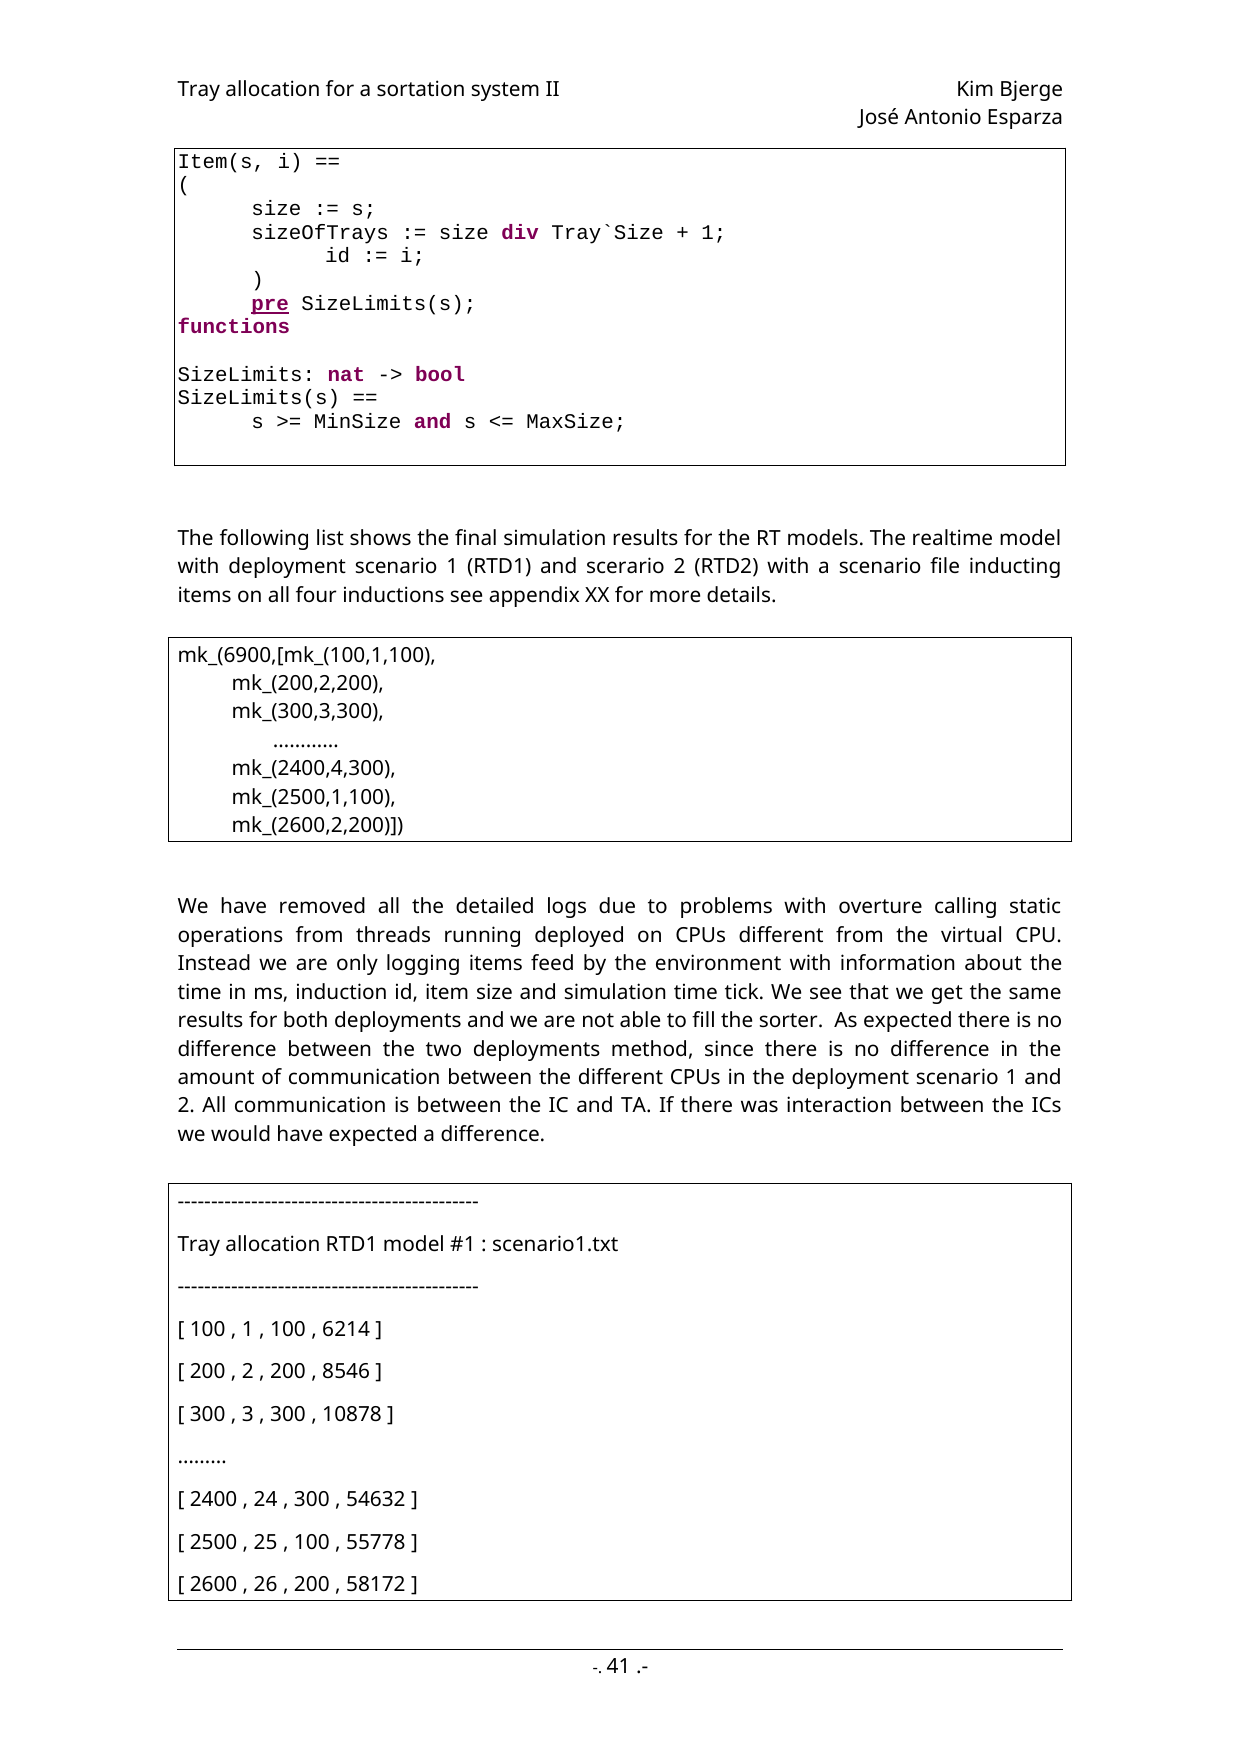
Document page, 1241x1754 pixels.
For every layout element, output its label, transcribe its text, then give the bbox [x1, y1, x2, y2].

text id := i; [177, 245, 1063, 269]
text ( [177, 174, 1063, 198]
text [ 2500 , 25 , 100 , 55778 ] [169, 1524, 1071, 1555]
text ) [177, 269, 1063, 293]
text The following list shows the final simulation results for the RT models. The realtime model with deployment scenario 1 (RTD1) and scerario 2 (RTD2) with a scenario file inducting items on all four inductions see appendix XX for more details. [177, 523, 1063, 608]
text sizeOfTrays := size div Tray`Size + 1; [177, 222, 1063, 245]
text size := s; [177, 198, 1063, 222]
text mk_(2400,4,300), [177, 753, 1063, 782]
text mk_(2500,1,100), [177, 782, 1063, 807]
text We have removed all the detailed logs due to problems with overture calling static operations from threads running deployed on CPUs different from the virtual CPU. Instead we are only logging items feed by the environment with information about the time in ms, induction id, item size and simulation time tick. We see that we get the same results for both deployments and we are not able to fill the sorter. As expected there is no difference between the two deployments method, since there is no difference in the amount of communication between the different CPUs in the deployment scenario 1 and 2. All communication is between the IC and TA. If there was interaction between the ICs we would have expected a difference. [177, 892, 1063, 1147]
text [ 200 , 2 , 200 , 8546 ] [169, 1353, 1071, 1385]
text Item(s, i) == [175, 149, 1065, 174]
text functions [177, 316, 1063, 340]
text [ 2400 , 24 , 300 , 54632 ] [169, 1481, 1071, 1513]
text mk_(2600,2,200)]) [169, 807, 1071, 841]
text [ 2600 , 26 , 200 , 58172 ] [169, 1566, 1071, 1600]
text [ 300 , 3 , 300 , 10878 ] [169, 1396, 1071, 1427]
text ……… [169, 1438, 1071, 1470]
text s >= MinSize and s <= MaxSize; [177, 411, 1063, 434]
text --------------------------------------------- [169, 1268, 1071, 1300]
text [ 100 , 1 , 100 , 6214 ] [169, 1311, 1071, 1342]
text ………… [177, 725, 1063, 753]
text pre SizeLimits(s); [177, 293, 1063, 316]
text mk_(200,2,200), [177, 668, 1063, 697]
text SizeLimits: nat -> bool [177, 364, 1063, 387]
text SizeLimits(s) == [177, 387, 1063, 411]
text --------------------------------------------- [169, 1184, 1071, 1214]
text mk_(300,3,300), [177, 697, 1063, 725]
text mk_(6900,[mk_(100,1,100), [169, 638, 1071, 668]
text Tray allocation RTD1 model #1 : scenario1.txt [169, 1226, 1071, 1257]
